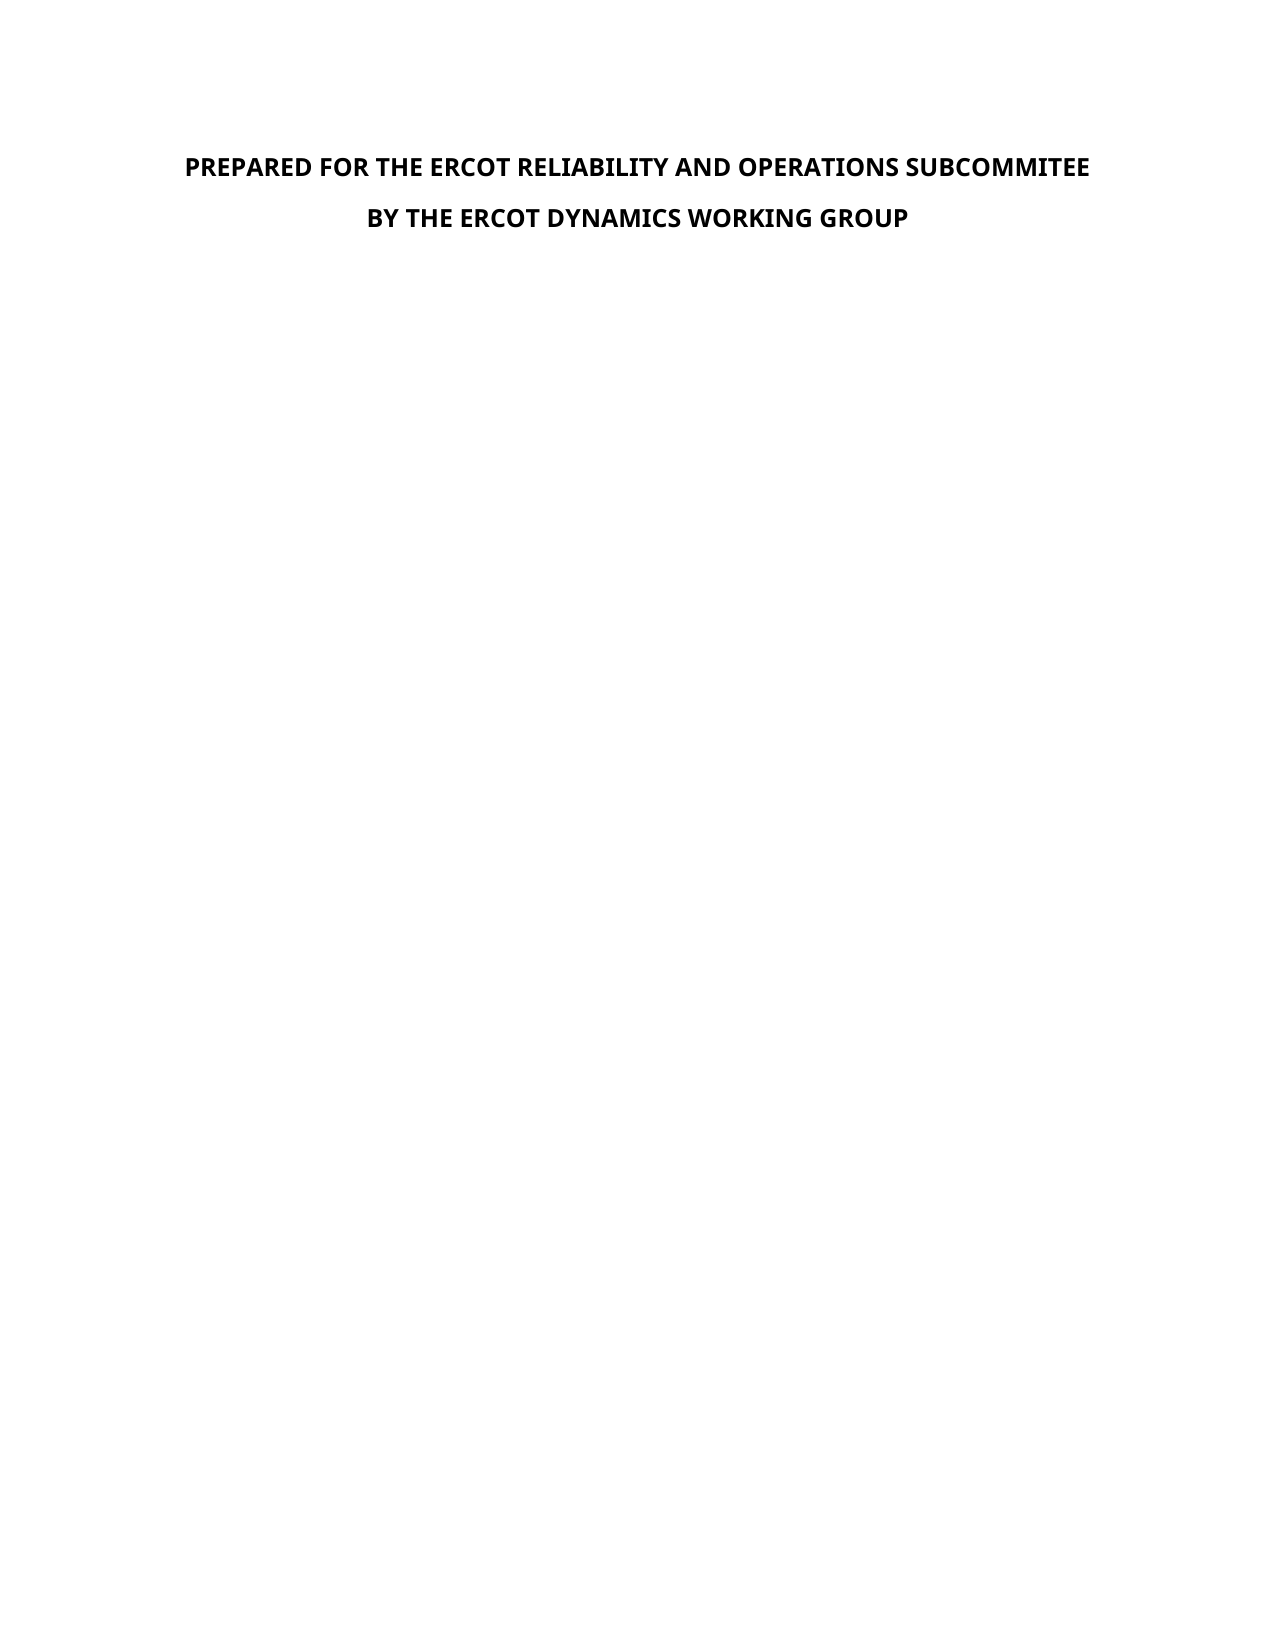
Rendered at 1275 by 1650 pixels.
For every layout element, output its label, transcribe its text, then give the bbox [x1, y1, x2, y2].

subtitle BY THE ERCOT DYNAMICS WORKING GROUP [112, 201, 1162, 235]
subtitle PREPARED FOR THE ERCOT RELIABILITY AND OPERATIONS SUBCOMMITEE [112, 150, 1162, 184]
